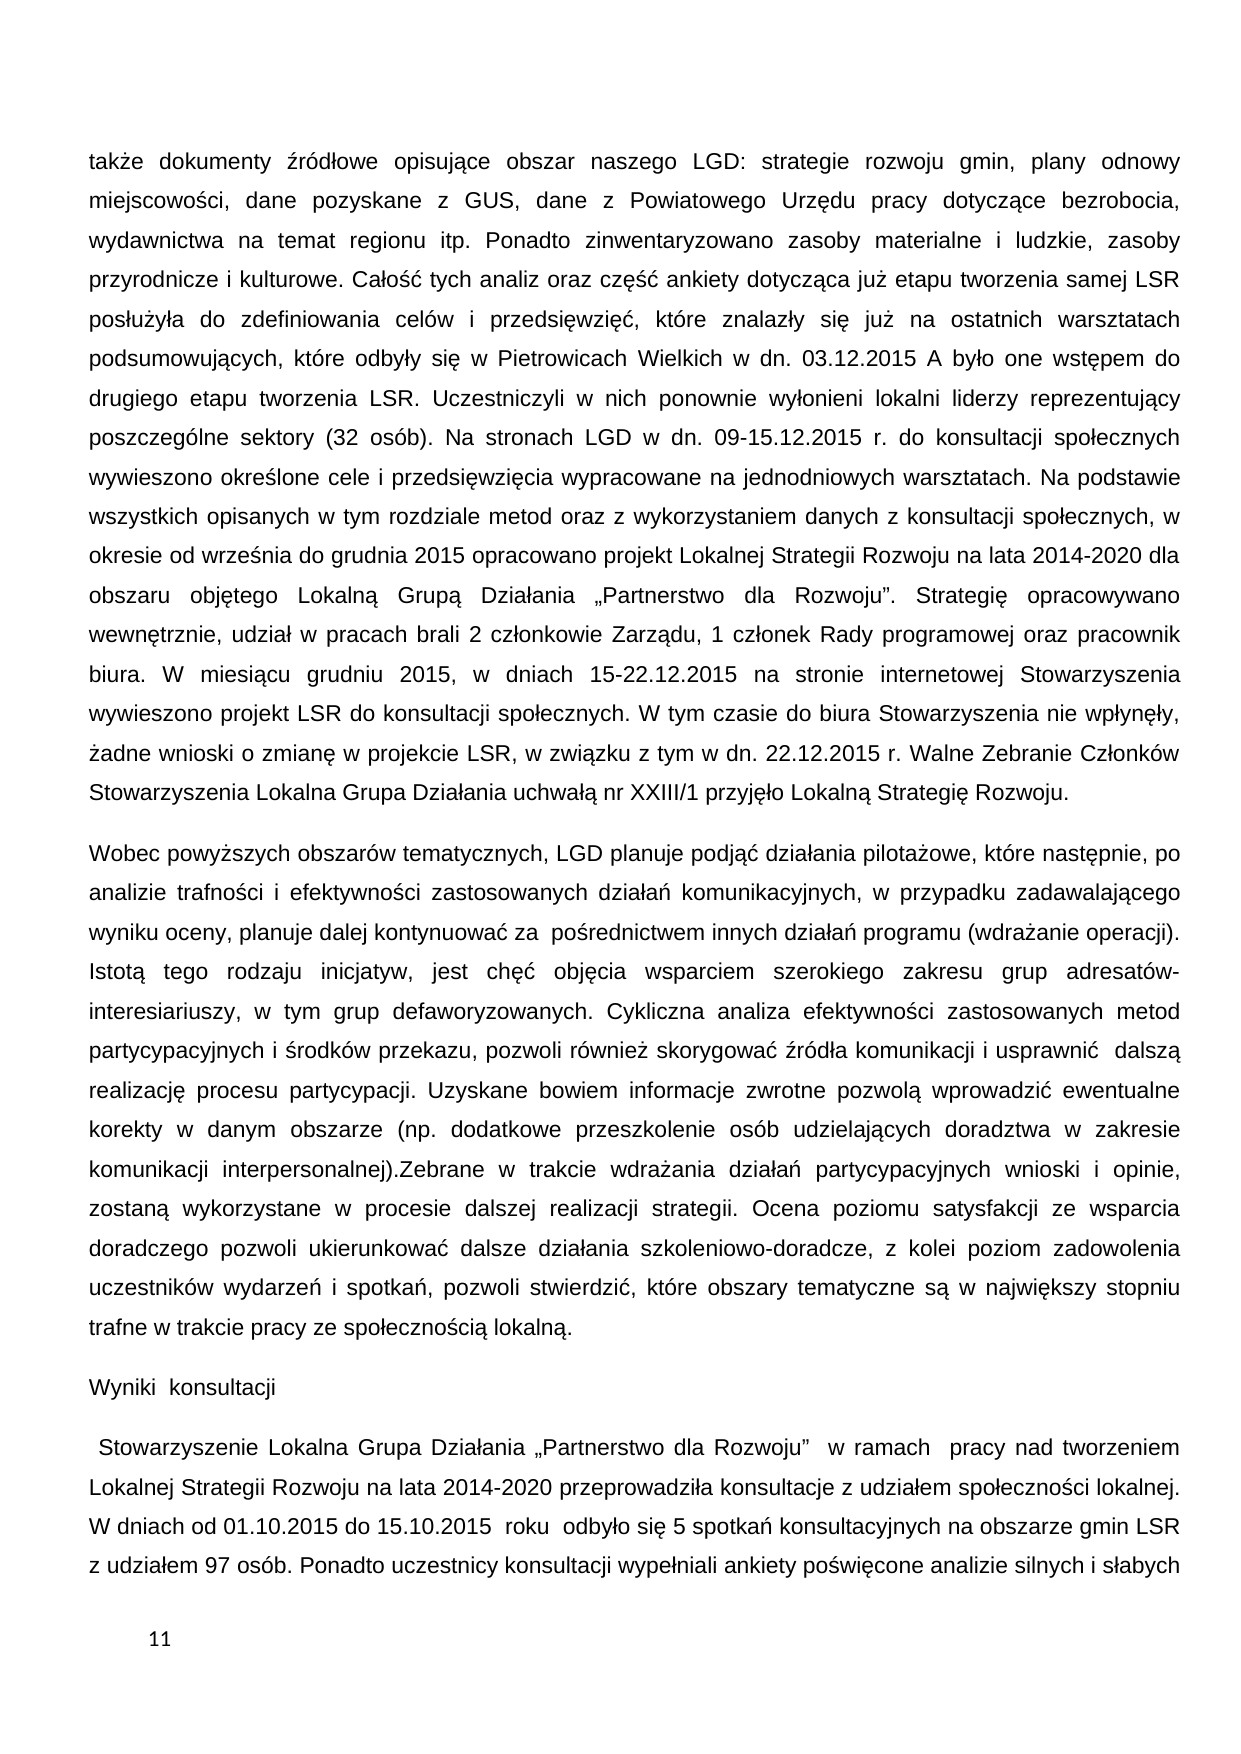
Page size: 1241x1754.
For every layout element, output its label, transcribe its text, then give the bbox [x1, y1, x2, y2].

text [89, 148, 1181, 806]
text Wyniki konsultacji [89, 1374, 1181, 1400]
text Wobec powyższych obszarów tematycznych, LGD planuje podjąć działania pilotażowe, które następnie, po analizie trafności i efektywności zastosowanych działań komunikacyjnych, w przypadku zadawalającego wyniku oceny, planuje dalej kontynuować za pośrednictwem innych działań programu (wdrażanie operacji). Istotą tego rodzaju inicjatyw, jest chęć objęcia wsparciem szerokiego zakresu grup adresatów-interesiariuszy, w tym grup defaworyzowanych. Cykliczna analiza efektywności zastosowanych metod partycypacyjnych i środków przekazu, pozwoli również skorygować źródła komunikacji i usprawnić dalszą realizację procesu partycypacji. Uzyskane bowiem informacje zwrotne pozwolą wprowadzić ewentualne korekty w danym obszarze (np. dodatkowe przeszkolenie osób udzielających doradztwa w zakresie komunikacji interpersonalnej).Zebrane w trakcie wdrażania działań partycypacyjnych wnioski i opinie, zostaną wykorzystane w procesie dalszej realizacji strategii. Ocena poziomu satysfakcji ze wsparcia doradczego pozwoli ukierunkować dalsze działania szkoleniowo-doradcze, z kolei poziom zadowolenia uczestników wydarzeń i spotkań, pozwoli stwierdzić, które obszary tematyczne są w największy stopniu trafne w trakcie pracy ze społecznością lokalną. [89, 840, 1181, 1340]
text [89, 1434, 1181, 1579]
